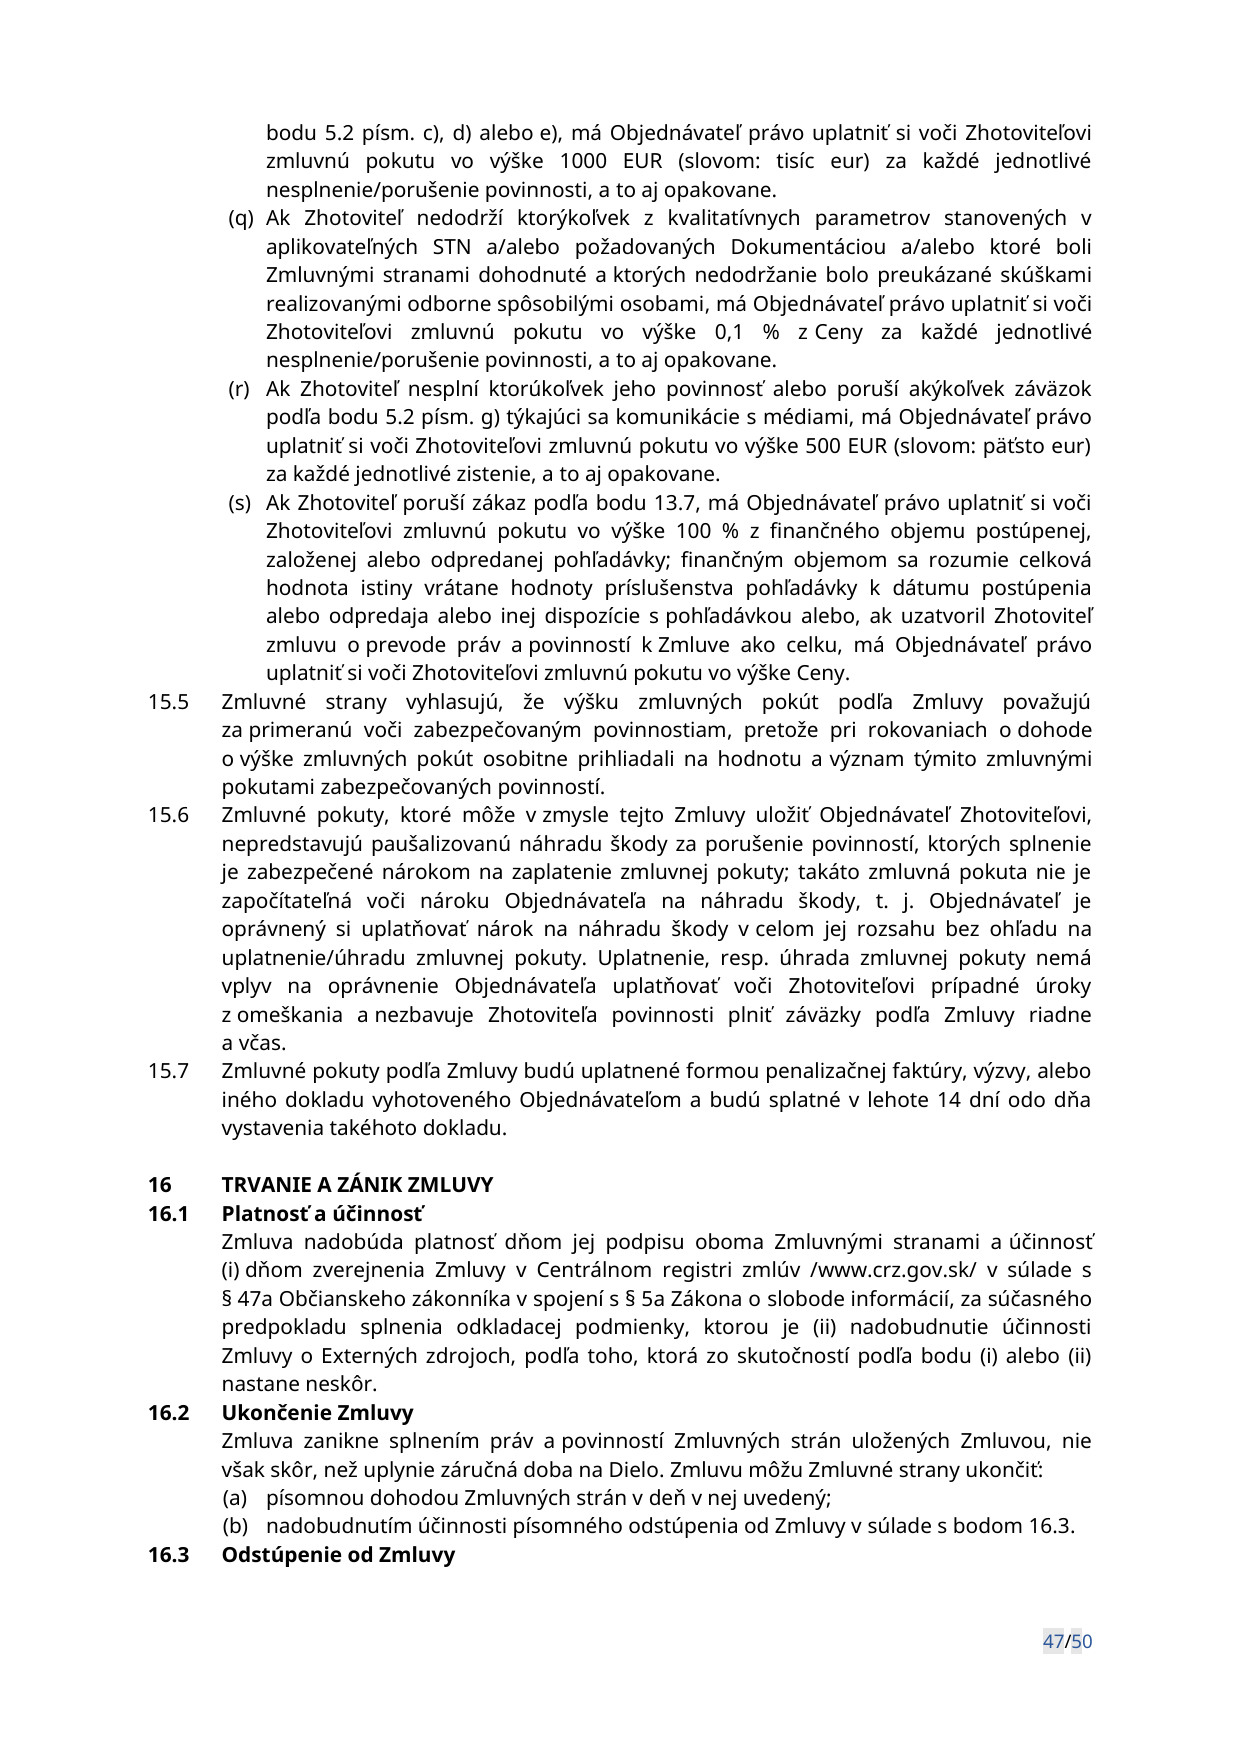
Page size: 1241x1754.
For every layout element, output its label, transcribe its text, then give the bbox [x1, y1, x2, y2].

text 16.2 Ukončenie Zmluvy [148, 1398, 1093, 1426]
list Ak Zhotoviteľ poruší zákaz podľa bodu 13.7, má Objednávateľ právo uplatniť si voči Zhotoviteľovi zmluvnú pokutu vo výške 100 % z finančného objemu postúpenej, založenej alebo odpredanej pohľadávky; finančným objemom sa rozumie celková hodnota istiny vrátane hodnoty príslušenstva pohľadávky k dátumu postúpenia alebo odpredaja alebo inej dispozície s pohľadávkou alebo, ak uzatvoril Zhotoviteľ zmluvu o prevode práv a povinností k Zmluve ako celku, má Objednávateľ právo uplatniť si voči Zhotoviteľovi zmluvnú pokutu vo výške Ceny. [228, 488, 1093, 687]
list Ak Zhotoviteľ nedodrží ktorýkoľvek z kvalitatívnych parametrov stanovených v aplikovateľných STN a/alebo požadovaných Dokumentáciou a/alebo ktoré boli Zmluvnými stranami dohodnuté a ktorých nedodržanie bolo preukázané skúškami realizovanými odborne spôsobilými osobami, má Objednávateľ právo uplatniť si voči Zhotoviteľovi zmluvnú pokutu vo výške 0,1 % z Ceny za každé jednotlivé nesplnenie/porušenie povinnosti, a to aj opakovane. [228, 203, 1093, 374]
text 15.6 Zmluvné pokuty, ktoré môže v zmysle tejto Zmluvy uložiť Objednávateľ Zhotoviteľovi, nepredstavujú paušalizovanú náhradu škody za porušenie povinností, ktorých splnenie je zabezpečené nárokom na zaplatenie zmluvnej pokuty; takáto zmluvná pokuta nie je započítateľná voči nároku Objednávateľa na náhradu škody, t. j. Objednávateľ je oprávnený si uplatňovať nárok na náhradu škody v celom jej rozsahu bez ohľadu na uplatnenie/úhradu zmluvnej pokuty. Uplatnenie, resp. úhrada zmluvnej pokuty nemá vplyv na oprávnenie Objednávateľa uplatňovať voči Zhotoviteľovi prípadné úroky z omeškania a nezbavuje Zhotoviteľa povinnosti plniť záväzky podľa Zmluvy riadne a včas. [148, 801, 1093, 1057]
text 16.1 Platnosť a účinnosť [148, 1199, 1093, 1227]
text 15.7 Zmluvné pokuty podľa Zmluvy budú uplatnené formou penalizačnej faktúry, výzvy, alebo iného dokladu vyhotoveného Objednávateľom a budú splatné v lehote 14 dní odo dňa vystavenia takéhoto dokladu. [148, 1057, 1093, 1142]
list písomnou dohodou Zmluvných strán v deň v nej uvedený; [223, 1483, 1093, 1512]
text Zmluva nadobúda platnosť dňom jej podpisu oboma Zmluvnými stranami a účinnosť (i) dňom zverejnenia Zmluvy v Centrálnom registri zmlúv /www.crz.gov.sk/ v súlade s § 47a Občianskeho zákonníka v spojení s § 5a Zákona o slobode informácií, za súčasného predpokladu splnenia odkladacej podmienky, ktorou je (ii) nadobudnutie účinnosti Zmluvy o Externých zdrojoch, podľa toho, ktorá zo skutočností podľa bodu (i) alebo (ii) nastane neskôr. [221, 1227, 1093, 1398]
list Ak Zhotoviteľ nesplní ktorúkoľvek jeho povinnosť alebo poruší akýkoľvek záväzok podľa bodu 5.2 písm. g) týkajúci sa komunikácie s médiami, má Objednávateľ právo uplatniť si voči Zhotoviteľovi zmluvnú pokutu vo výške 500 EUR (slovom: päťsto eur) za každé jednotlivé zistenie, a to aj opakovane. [228, 374, 1093, 488]
text Zmluva zanikne splnením práv a povinností Zmluvných strán uložených Zmluvou, nie však skôr, než uplynie záručná doba na Dielo. Zmluvu môžu Zmluvné strany ukončiť: [221, 1426, 1093, 1483]
list nadobudnutím účinnosti písomného odstúpenia od Zmluvy v súlade s bodom 16.3. [223, 1512, 1093, 1540]
subtitle 16 Trvanie a zánik zmluvy [148, 1170, 1093, 1199]
text 15.5 Zmluvné strany vyhlasujú, že výšku zmluvných pokút podľa Zmluvy považujú za primeranú voči zabezpečovaným povinnostiam, pretože pri rokovaniach o dohode o výške zmluvných pokút osobitne prihliadali na hodnotu a význam týmito zmluvnými pokutami zabezpečovaných povinností. [148, 687, 1093, 801]
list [228, 118, 1093, 203]
text 16.3 Odstúpenie od Zmluvy [148, 1540, 1093, 1568]
